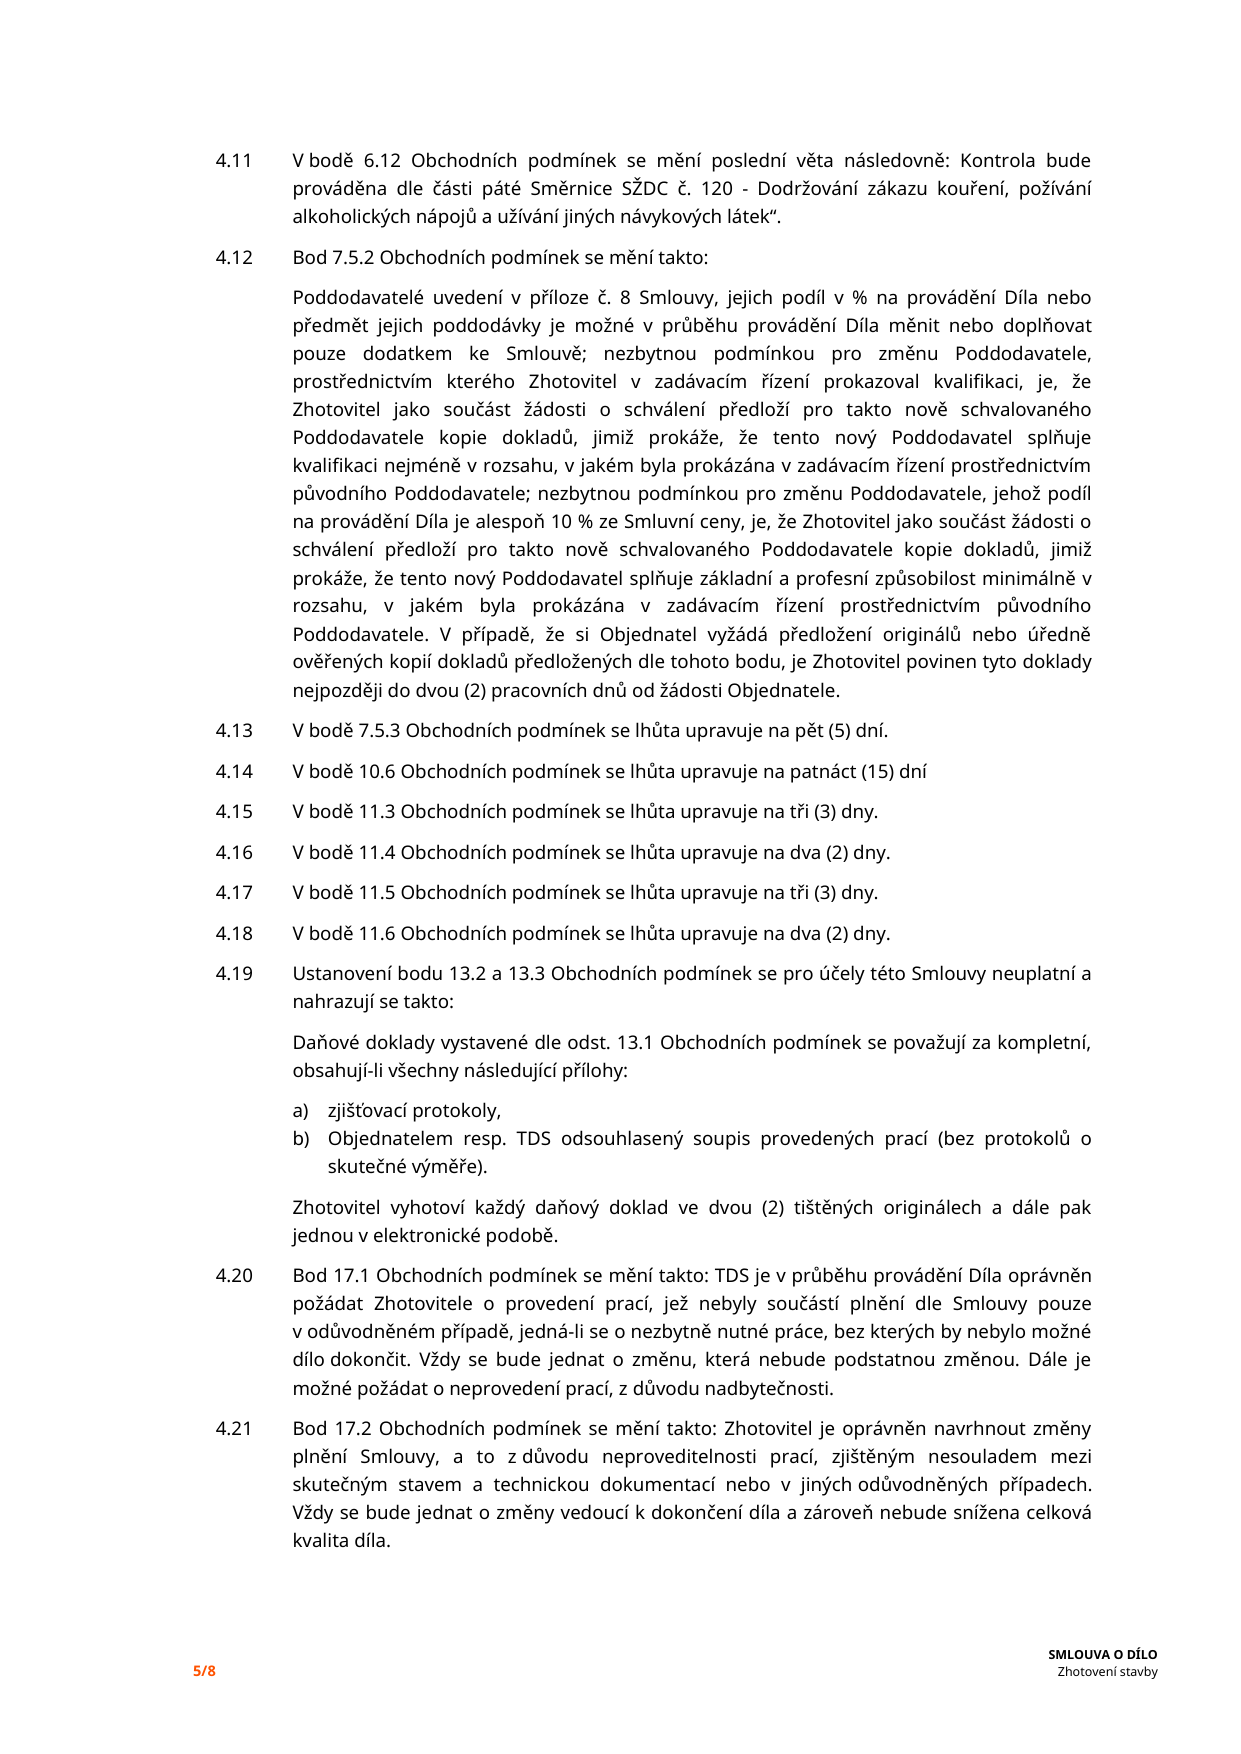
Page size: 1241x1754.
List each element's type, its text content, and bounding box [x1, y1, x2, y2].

text V bodě 11.6 Obchodních podmínek se lhůta upravuje na dva (2) dny. [216, 920, 1093, 946]
text Poddodavatelé uvedení v příloze č. 8 Smlouvy, jejich podíl v % na provádění Díla nebo předmět jejich poddodávky je možné v průběhu provádění Díla měnit nebo doplňovat pouze dodatkem ke Smlouvě; nezbytnou podmínkou pro změnu Poddodavatele, prostřednictvím kterého Zhotovitel v zadávacím řízení prokazoval kvalifikaci, je, že Zhotovitel jako součást žádosti o schválení předloží pro takto nově schvalovaného Poddodavatele kopie dokladů, jimiž prokáže, že tento nový Poddodavatel splňuje kvalifikaci nejméně v rozsahu, v jakém byla prokázána v zadávacím řízení prostřednictvím původního Poddodavatele; nezbytnou podmínkou pro změnu Poddodavatele, jehož podíl na provádění Díla je alespoň 10 % ze Smluvní ceny, je, že Zhotovitel jako součást žádosti o schválení předloží pro takto nově schvalovaného Poddodavatele kopie dokladů, jimiž prokáže, že tento nový Poddodavatel splňuje základní a profesní způsobilost minimálně v rozsahu, v jakém byla prokázána v zadávacím řízení prostřednictvím původního Poddodavatele. V případě, že si Objednatel vyžádá předložení originálů nebo úředně ověřených kopií dokladů předložených dle tohoto bodu, je Zhotovitel povinen tyto doklady nejpozději do dvou (2) pracovních dnů od žádosti Objednatele. [292, 284, 1093, 702]
text V bodě 11.4 Obchodních podmínek se lhůta upravuje na dva (2) dny. [216, 839, 1093, 864]
list zjišťovací protokoly, [292, 1098, 1093, 1123]
text Objednatelem resp. TDS odsouhlasený soupis provedených prací (bez protokolů o skutečné výměře). [292, 1126, 1093, 1179]
text V bodě 7.5.3 Obchodních podmínek se lhůta upravuje na pět (5) dní. [216, 717, 1093, 743]
text Daňové doklady vystavené dle odst. 13.1 Obchodních podmínek se považují za kompletní, obsahují-li všechny následující přílohy: [292, 1029, 1093, 1083]
text Zhotovitel vyhotoví každý daňový doklad ve dvou (2) tištěných originálech a dále pak jednou v elektronické podobě. [292, 1194, 1093, 1248]
text Bod 17.2 Obchodních podmínek se mění takto: Zhotovitel je oprávněn navrhnout změny plnění Smlouvy, a to z důvodu neproveditelnosti prací, zjištěným nesouladem mezi skutečným stavem a technickou dokumentací nebo v jiných odůvodněných případech. Vždy se bude jednat o změny vedoucí k dokončení díla a zároveň nebude snížena celková kvalita díla. [216, 1415, 1093, 1553]
text Bod 17.1 Obchodních podmínek se mění takto: TDS je v průběhu provádění Díla oprávněn požádat Zhotovitele o provedení prací, jež nebyly součástí plnění dle Smlouvy pouze v odůvodněném případě, jedná-li se o nezbytně nutné práce, bez kterých by nebylo možné dílo dokončit. Vždy se bude jednat o změnu, která nebude podstatnou změnou. Dále je možné požádat o neprovedení prací, z důvodu nadbytečnosti. [216, 1263, 1093, 1400]
text Bod 7.5.2 Obchodních podmínek se mění takto: [216, 244, 1093, 269]
text Ustanovení bodu 13.2 a 13.3 Obchodních podmínek se pro účely této Smlouvy neuplatní a nahrazují se takto: [216, 961, 1093, 1014]
text V bodě 6.12 Obchodních podmínek se mění poslední věta následovně: Kontrola bude prováděna dle části páté Směrnice SŽDC č. 120 - Dodržování zákazu kouření, požívání alkoholických nápojů a užívání jiných návykových látek“. [216, 147, 1093, 229]
text V bodě 10.6 Obchodních podmínek se lhůta upravuje na patnáct (15) dní [216, 758, 1093, 783]
text V bodě 11.5 Obchodních podmínek se lhůta upravuje na tři (3) dny. [216, 879, 1093, 905]
text V bodě 11.3 Obchodních podmínek se lhůta upravuje na tři (3) dny. [216, 798, 1093, 824]
